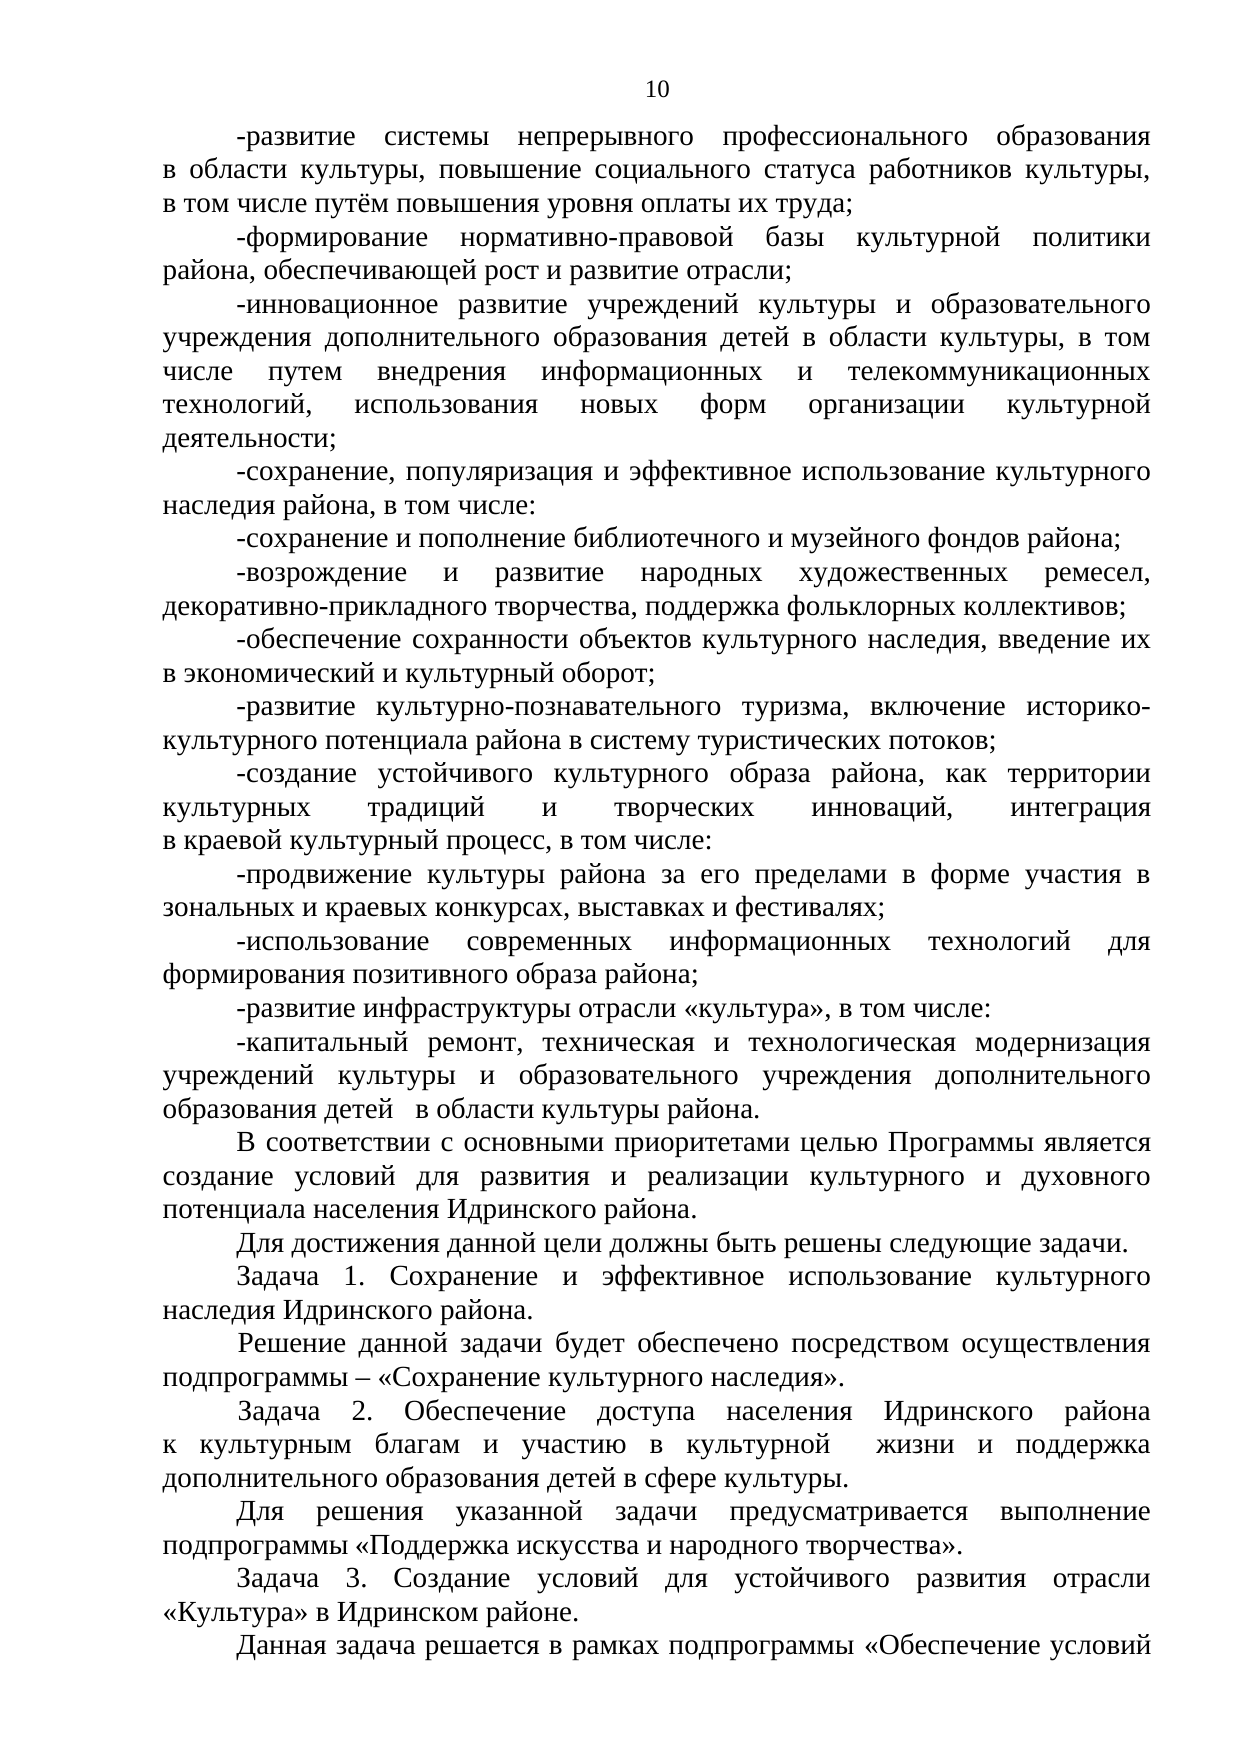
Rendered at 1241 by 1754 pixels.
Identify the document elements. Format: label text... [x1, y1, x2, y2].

text -создание устойчивого культурного образа района, как территории культурных традиций и творческих инноваций, интеграция в краевой культурный процесс, в том числе: [162, 755, 1152, 856]
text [162, 1627, 1152, 1661]
text -сохранение и пополнение библиотечного и музейного фондов района; [162, 521, 1152, 554]
text -использование современных информационных технологий для формирования позитивного образа района; [162, 923, 1152, 990]
text Для достижения данной цели должны быть решены следующие задачи. [162, 1225, 1152, 1258]
text Для решения указанной задачи предусматривается выполнение подпрограммы «Поддержка искусства и народного творчества». [162, 1493, 1152, 1560]
text Решение данной задачи будет обеспечено посредством осуществления подпрограммы – «Сохранение культурного наследия». [162, 1326, 1152, 1393]
text -возрождение и развитие народных художественных ремесел, декоративно-прикладного творчества, поддержка фольклорных коллективов; [162, 554, 1152, 621]
text -капитальный ремонт, техническая и технологическая модернизация учреждений культуры и образовательного учреждения дополнительного образования детей в области культуры района. [162, 1024, 1152, 1124]
text Задача 1. Сохранение и эффективное использование культурного наследия Идринского района. [162, 1258, 1152, 1326]
text -развитие инфраструктуры отрасли «культура», в том числе: [162, 990, 1152, 1024]
text -сохранение, популяризация и эффективное использование культурного наследия района, в том числе: [162, 453, 1152, 521]
text Задача 3. Создание условий для устойчивого развития отрасли «Культура» в Идринском районе. [162, 1560, 1152, 1627]
text -развитие культурно-познавательного туризма, включение историко-культурного потенциала района в систему туристических потоков; [162, 688, 1152, 755]
text -обеспечение сохранности объектов культурного наследия, введение их в экономический и культурный оборот; [162, 621, 1152, 688]
text -инновационное развитие учреждений культуры и образовательного учреждения дополнительного образования детей в области культуры, в том числе путем внедрения информационных и телекоммуникационных технологий, использования новых форм организации культурной деятельности; [162, 286, 1152, 453]
text Задача 2. Обеспечение доступа населения Идринского района к культурным благам и участию в культурной жизни и поддержка дополнительного образования детей в сфере культуры. [162, 1393, 1152, 1493]
text -развитие системы непрерывного профессионального образования в области культуры, повышение социального статуса работников культуры, в том числе путём повышения уровня оплаты их труда; [162, 118, 1152, 219]
text -формирование нормативно-правовой базы культурной политики района, обеспечивающей рост и развитие отрасли; [162, 219, 1152, 286]
text -продвижение культуры района за его пределами в форме участия в зональных и краевых конкурсах, выставках и фестивалях; [162, 856, 1152, 923]
text В соответствии с основными приоритетами целью Программы является создание условий для развития и реализации культурного и духовного потенциала населения Идринского района. [162, 1124, 1152, 1225]
